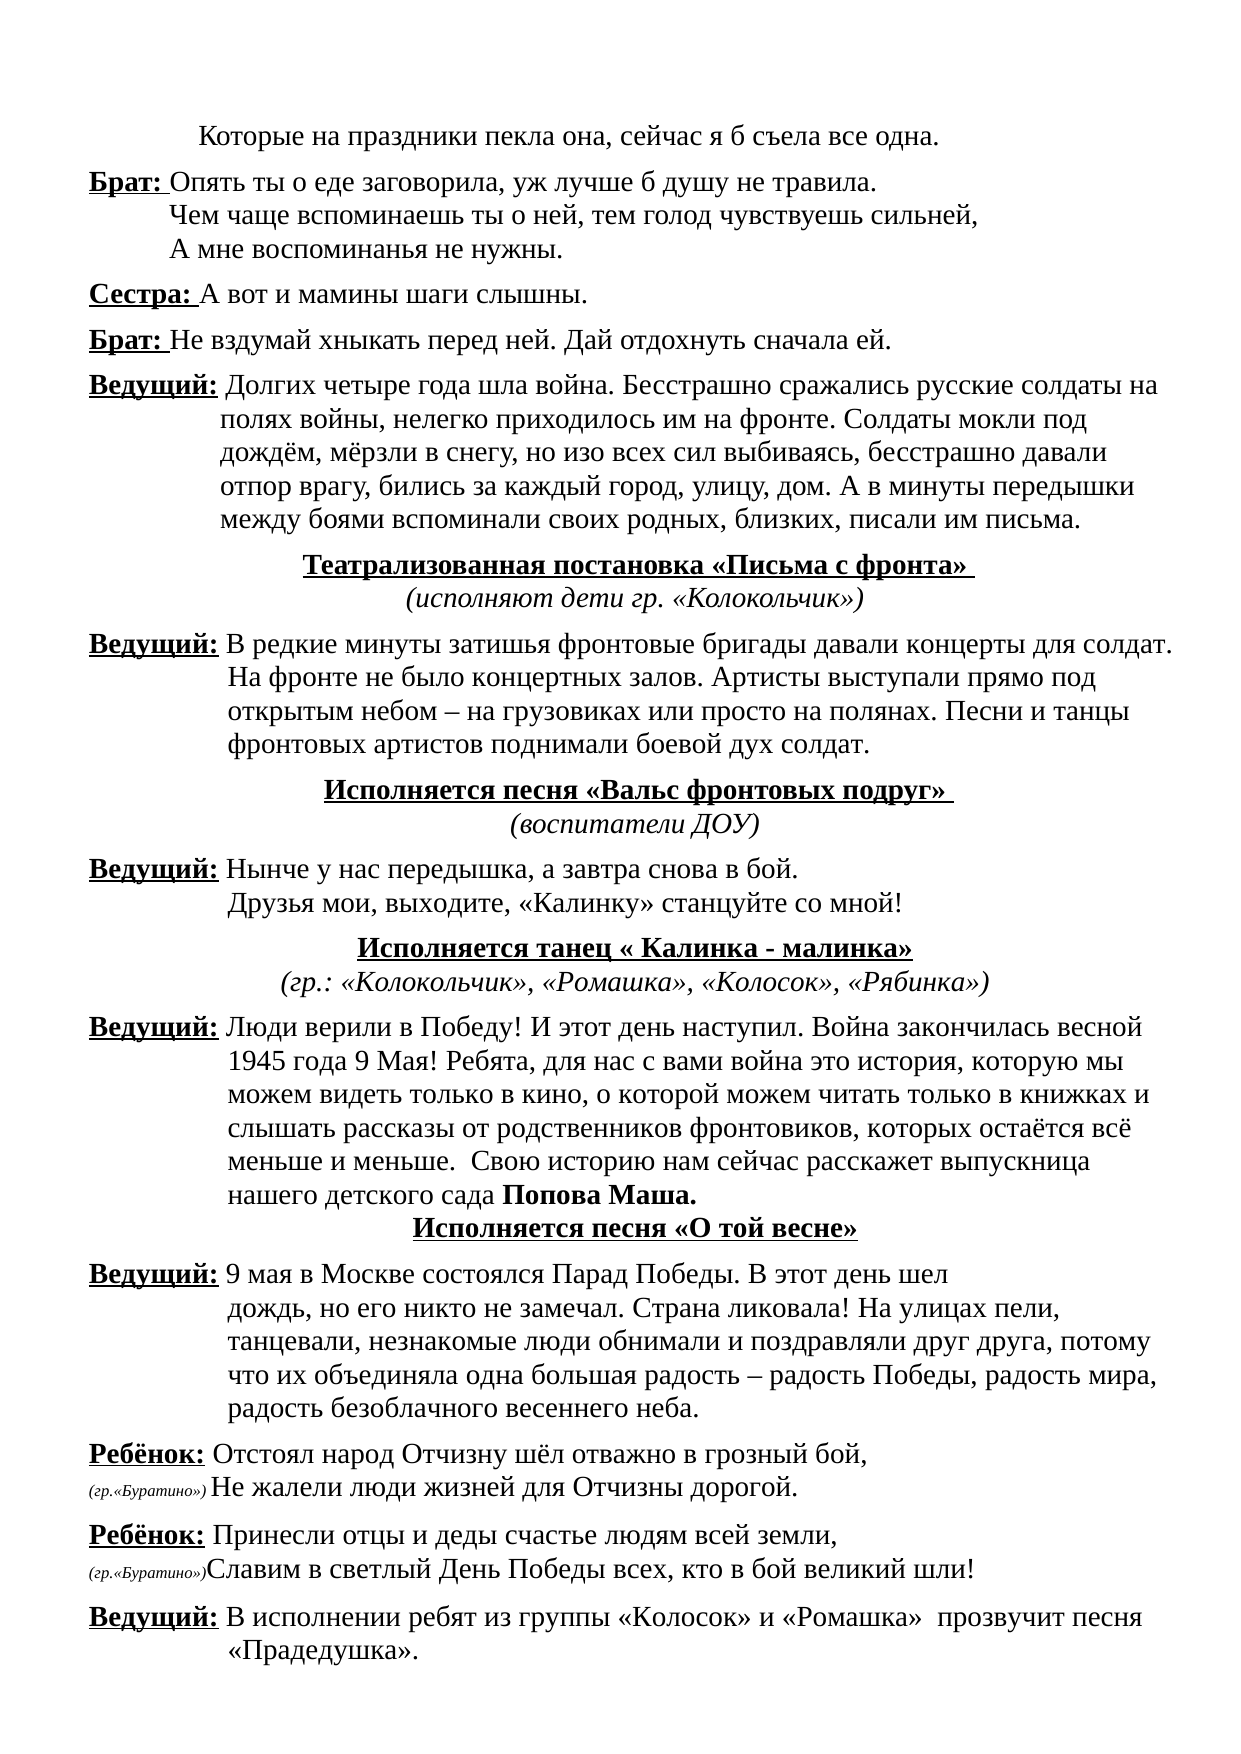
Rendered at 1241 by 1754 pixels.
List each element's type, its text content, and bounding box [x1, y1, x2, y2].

text Исполняется песня «Вальс фронтовых подруг» [89, 772, 1181, 806]
text Брат: Не вздумай хныкать перед ней. Дай отдохнуть сначала ей. [89, 322, 1181, 355]
text Ведущий: В исполнении ребят из группы «Колосок» и «Ромашка» прозвучит песня [89, 1599, 1181, 1632]
text Ведущий: Долгих четыре года шла война. Бесстрашно сражались русские солдаты на [89, 367, 1181, 401]
text «Прадедушка». [89, 1632, 1181, 1666]
text Исполняется песня «О той весне» [89, 1211, 1181, 1244]
text танцевали, незнакомые люди обнимали и поздравляли друг друга, потому [89, 1323, 1181, 1357]
text что их объединяла одна большая радость – радость Победы, радость мира, [89, 1357, 1181, 1390]
text Ведущий: 9 мая в Москве состоялся Парад Победы. В этот день шел [89, 1256, 1181, 1290]
text нашего детского сада Попова Маша. [89, 1177, 1181, 1211]
text На фронте не было концертных залов. Артисты выступали прямо под [89, 659, 1181, 693]
text фронтовых артистов поднимали боевой дух солдат. [89, 727, 1181, 760]
text меньше и меньше. Свою историю нам сейчас расскажет выпускница [89, 1143, 1181, 1177]
text полях войны, нелегко приходилось им на фронте. Солдаты мокли под [89, 401, 1181, 434]
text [89, 118, 1181, 152]
text дождём, мёрзли в снегу, но изо всех сил выбиваясь, бесстрашно давали [89, 434, 1181, 468]
text Ведущий: Люди верили в Победу! И этот день наступил. Война закончилась весной [89, 1009, 1181, 1043]
text (гр.«Буратино»)Славим в светлый День Победы всех, кто в бой великий шли! [89, 1551, 1181, 1584]
text Исполняется танец « Калинка - малинка» [89, 930, 1181, 964]
text отпор врагу, бились за каждый город, улицу, дом. А в минуты передышки [89, 468, 1181, 501]
text Ребёнок: Принесли отцы и деды счастье людям всей земли, [89, 1517, 1181, 1551]
text открытым небом – на грузовиках или просто на полянах. Песни и танцы [89, 693, 1181, 727]
text между боями вспоминали своих родных, близких, писали им письма. [89, 501, 1181, 535]
text (гр.: «Колокольчик», «Ромашка», «Колосок», «Рябинка») [89, 964, 1181, 997]
text дождь, но его никто не замечал. Страна ликовала! На улицах пели, [89, 1290, 1181, 1323]
text (гр.«Буратино») Не жалели люди жизней для Отчизны дорогой. [89, 1469, 1181, 1503]
text 1945 года 9 Мая! Ребята, для нас с вами война это история, которую мы [89, 1043, 1181, 1076]
text Ведущий: В редкие минуты затишья фронтовые бригады давали концерты для солдат. [89, 626, 1181, 659]
text (исполняют дети гр. «Колокольчик») [89, 581, 1181, 614]
text можем видеть только в кино, о которой можем читать только в книжках и [89, 1076, 1181, 1110]
text Театрализованная постановка «Письма с фронта» [89, 547, 1181, 581]
text Брат: Опять ты о еде заговорила, уж лучше б душу не травила. Чем чаще вспоминаешь ты о ней, тем голод чувствуешь сильней, А мне воспоминанья не нужны. [89, 164, 1181, 264]
text Ребёнок: Отстоял народ Отчизну шёл отважно в грозный бой, [89, 1436, 1181, 1469]
text Ведущий: Нынче у нас передышка, а завтра снова в бой. [89, 851, 1181, 885]
text (воспитатели ДОУ) [89, 806, 1181, 839]
text слышать рассказы от родственников фронтовиков, которых остаётся всё [89, 1110, 1181, 1143]
text радость безоблачного весеннего неба. [89, 1390, 1181, 1424]
text Друзья мои, выходите, «Калинку» станцуйте со мной! [89, 885, 1181, 918]
text Сестра: А вот и мамины шаги слышны. [89, 276, 1181, 310]
